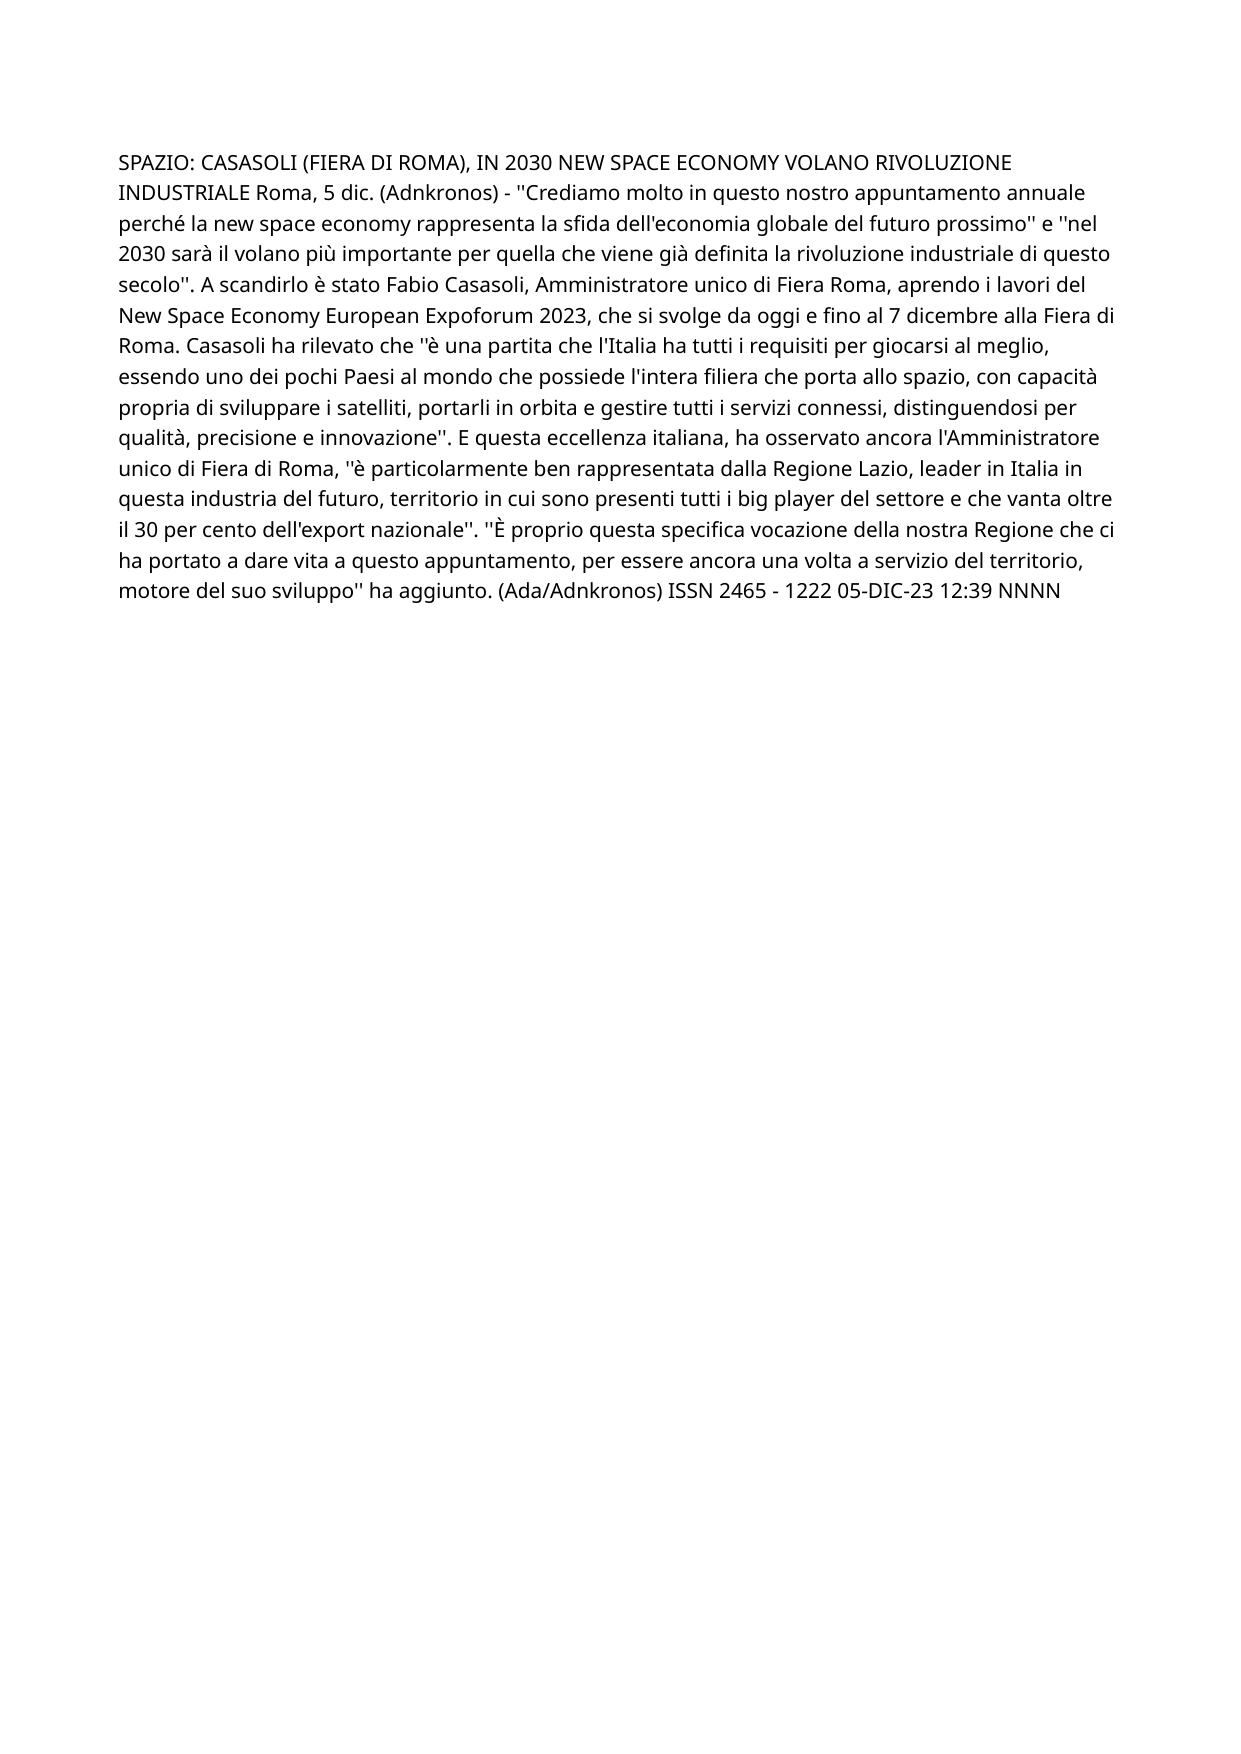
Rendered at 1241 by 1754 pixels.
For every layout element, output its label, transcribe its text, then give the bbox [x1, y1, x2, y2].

text SPAZIO: CASASOLI (FIERA DI ROMA), IN 2030 NEW SPACE ECONOMY VOLANO RIVOLUZIONE INDUSTRIALE Roma, 5 dic. (Adnkronos) - ''Crediamo molto in questo nostro appuntamento annuale perché la new space economy rappresenta la sfida dell'economia globale del futuro prossimo'' e ''nel 2030 sarà il volano più importante per quella che viene già definita la rivoluzione industriale di questo secolo''. A scandirlo è stato Fabio Casasoli, Amministratore unico di Fiera Roma, aprendo i lavori del New Space Economy European Expoforum 2023, che si svolge da oggi e fino al 7 dicembre alla Fiera di Roma. Casasoli ha rilevato che ''è una partita che l'Italia ha tutti i requisiti per giocarsi al meglio, essendo uno dei pochi Paesi al mondo che possiede l'intera filiera che porta allo spazio, con capacità propria di sviluppare i satelliti, portarli in orbita e gestire tutti i servizi connessi, distinguendosi per qualità, precisione e innovazione''. E questa eccellenza italiana, ha osservato ancora l'Amministratore unico di Fiera di Roma, ''è particolarmente ben rappresentata dalla Regione Lazio, leader in Italia in questa industria del futuro, territorio in cui sono presenti tutti i big player del settore e che vanta oltre il 30 per cento dell'export nazionale''. ''È proprio questa specifica vocazione della nostra Regione che ci ha portato a dare vita a questo appuntamento, per essere ancora una volta a servizio del territorio, motore del suo sviluppo'' ha aggiunto. (Ada/Adnkronos) ISSN 2465 - 1222 05-DIC-23 12:39 NNNN [118, 148, 1122, 605]
